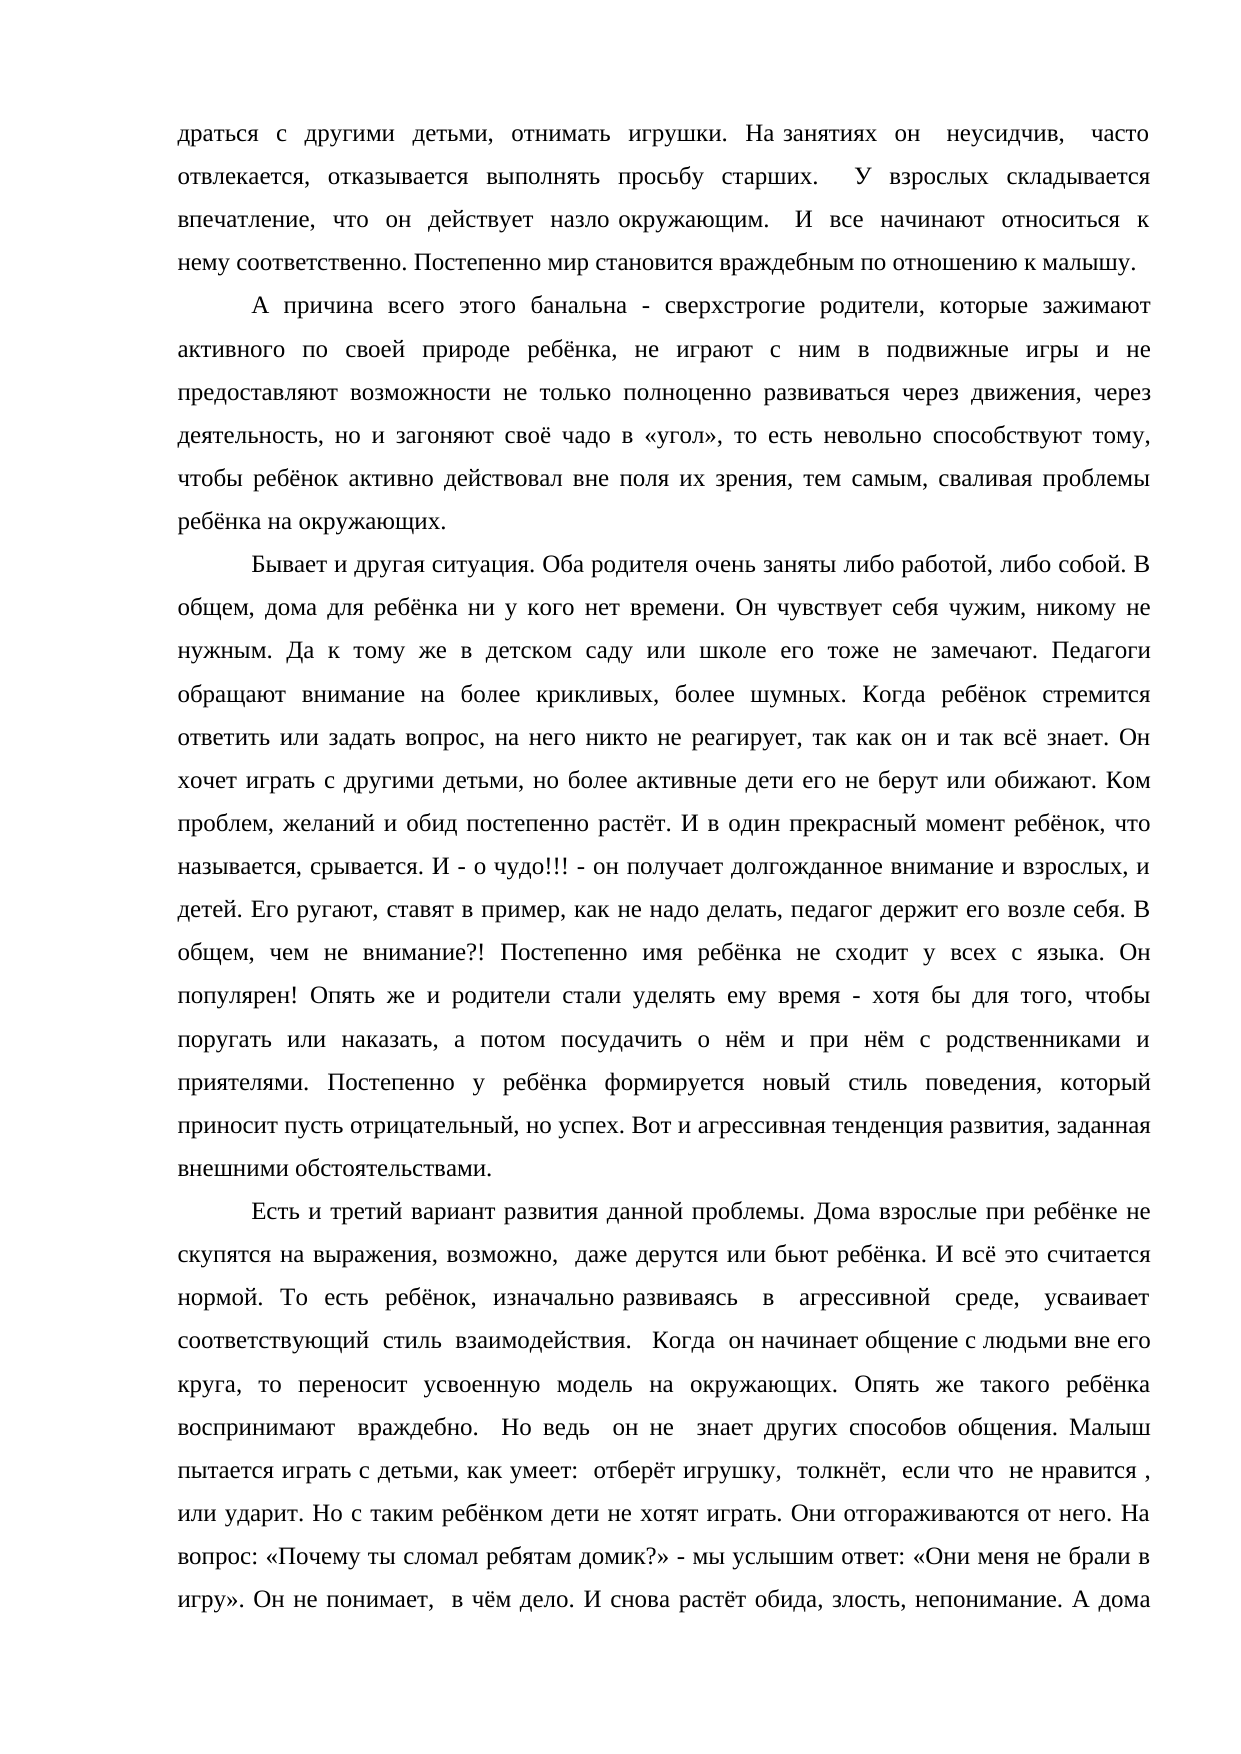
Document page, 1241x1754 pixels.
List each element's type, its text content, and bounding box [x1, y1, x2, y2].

text Бывает и другая ситуация. Оба родителя очень заняты либо работой, либо собой. В общем, дома для ребёнка ни у кого нет времени. Он чувствует себя чужим, никому не нужным. Да к тому же в детском саду или школе его тоже не замечают. Педагоги обращают внимание на более крикливых, более шумных. Когда ребёнок стремится ответить или задать вопрос, на него никто не реагирует, так как он и так всё знает. Он хочет играть с другими детьми, но более активные дети его не берут или обижают. Ком проблем, желаний и обид постепенно растёт. И в один прекрасный момент ребёнок, что называется, срывается. И - о чудо!!! - он получает долгожданное внимание и взрослых, и детей. Его ругают, ставят в пример, как не надо делать, педагог держит его возле себя. В общем, чем не внимание?! Постепенно имя ребёнка не сходит у всех с языка. Он популярен! Опять же и родители стали уделять ему время - хотя бы для того, чтобы поругать или наказать, а потом посудачить о нём и при нём с родственниками и приятелями. Постепенно у ребёнка формируется новый стиль поведения, который приносит пусть отрицательный, но успех. Вот и агрессивная тенденция развития, заданная внешними обстоятельствами. [177, 549, 1152, 1182]
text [177, 118, 1152, 276]
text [177, 1196, 1152, 1613]
text А причина всего этого банальна - сверхстрогие родители, которые зажимают активного по своей природе ребёнка, не играют с ним в подвижные игры и не предоставляют возможности не только полноценно развиваться через движения, через деятельность, но и загоняют своё чадо в «угол», то есть невольно способствуют тому, чтобы ребёнок активно действовал вне поля их зрения, тем самым, сваливая проблемы ребёнка на окружающих. [177, 291, 1152, 535]
